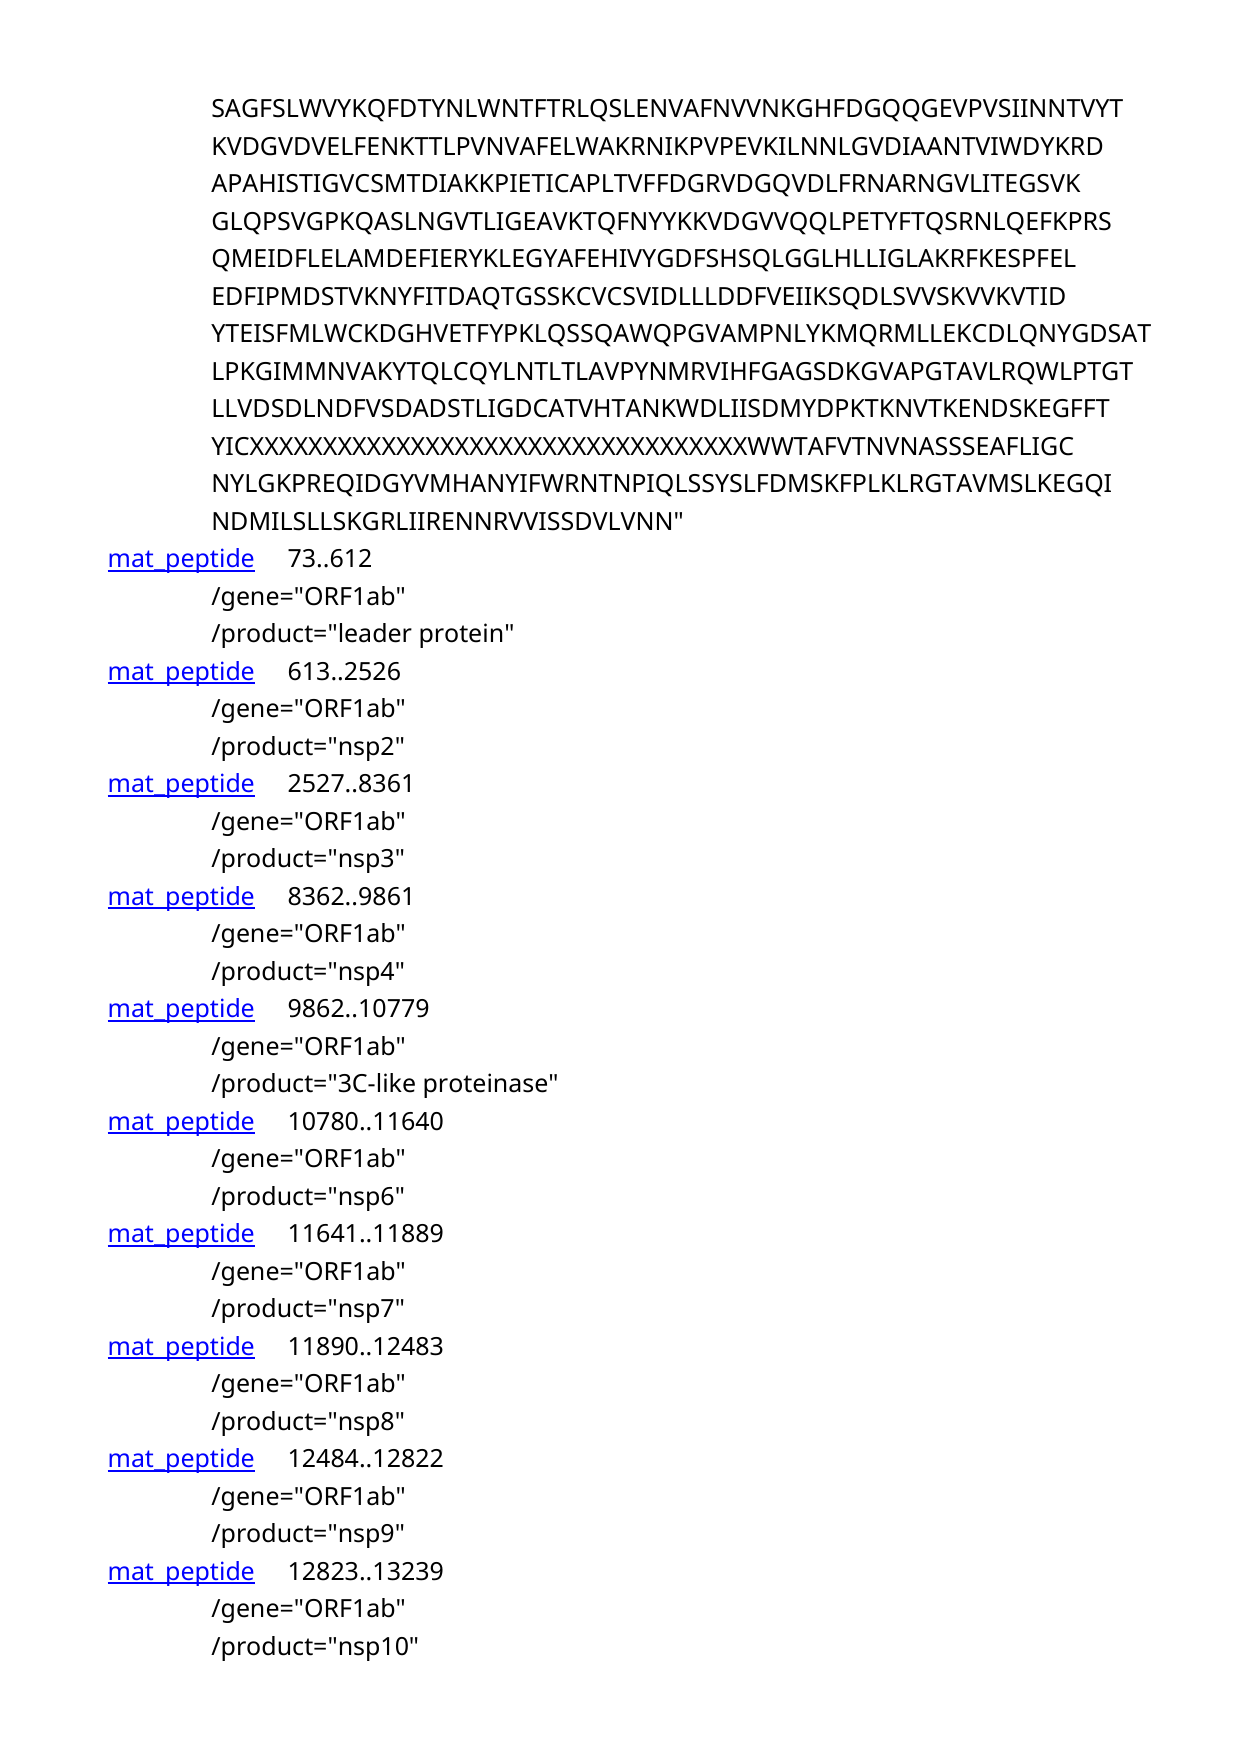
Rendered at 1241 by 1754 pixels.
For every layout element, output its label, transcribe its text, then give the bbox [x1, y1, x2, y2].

text /product="3C-like proteinase" [75, 1064, 1165, 1102]
text mat_peptide 11641..11889 [75, 1214, 1165, 1252]
text /product="nsp10" [75, 1627, 1165, 1664]
text mat_peptide 11890..12483 [75, 1327, 1165, 1364]
text NYLGKPREQIDGYVMHANYIFWRNTNPIQLSSYSLFDMSKFPLKLRGTAVMSLKEGQI [75, 464, 1165, 502]
text mat_peptide 10780..11640 [75, 1102, 1165, 1139]
text /gene="ORF1ab" [75, 1364, 1165, 1402]
text GLQPSVGPKQASLNGVTLIGEAVKTQFNYYKKVDGVVQQLPETYFTQSRNLQEFKPRS [75, 202, 1165, 239]
text APAHISTIGVCSMTDIAKKPIETICAPLTVFFDGRVDGQVDLFRNARNGVLITEGSVK [75, 164, 1165, 202]
text NDMILSLLSKGRLIIRENNRVVISSDVLVNN" [75, 502, 1165, 539]
text /gene="ORF1ab" [75, 1027, 1165, 1064]
text mat_peptide 12823..13239 [75, 1552, 1165, 1589]
text /product="leader protein" [75, 614, 1165, 652]
text mat_peptide 73..612 [75, 539, 1165, 577]
text /product="nsp2" [75, 727, 1165, 764]
text /gene="ORF1ab" [75, 914, 1165, 952]
text /gene="ORF1ab" [75, 802, 1165, 839]
text /product="nsp4" [75, 952, 1165, 989]
text LPKGIMMNVAKYTQLCQYLNTLTLAVPYNMRVIHFGAGSDKGVAPGTAVLRQWLPTGT [75, 352, 1165, 389]
text QMEIDFLELAMDEFIERYKLEGYAFEHIVYGDFSHSQLGGLHLLIGLAKRFKESPFEL [75, 239, 1165, 277]
text /product="nsp6" [75, 1177, 1165, 1214]
text /gene="ORF1ab" [75, 577, 1165, 614]
text mat_peptide 613..2526 [75, 652, 1165, 689]
text YTEISFMLWCKDGHVETFYPKLQSSQAWQPGVAMPNLYKMQRMLLEKCDLQNYGDSAT [75, 314, 1165, 352]
text /product="nsp7" [75, 1289, 1165, 1327]
text SAGFSLWVYKQFDTYNLWNTFTRLQSLENVAFNVVNKGHFDGQQGEVPVSIINNTVYT [75, 89, 1165, 127]
text mat_peptide 8362..9861 [75, 877, 1165, 914]
text LLVDSDLNDFVSDADSTLIGDCATVHTANKWDLIISDMYDPKTKNVTKENDSKEGFFT [75, 389, 1165, 427]
text /product="nsp3" [75, 839, 1165, 877]
text mat_peptide 12484..12822 [75, 1439, 1165, 1477]
text /product="nsp9" [75, 1514, 1165, 1552]
text /product="nsp8" [75, 1402, 1165, 1439]
text /gene="ORF1ab" [75, 1589, 1165, 1627]
text /gene="ORF1ab" [75, 1139, 1165, 1177]
text /gene="ORF1ab" [75, 689, 1165, 727]
text EDFIPMDSTVKNYFITDAQTGSSKCVCSVIDLLLDDFVEIIKSQDLSVVSKVVKVTID [75, 277, 1165, 314]
text /gene="ORF1ab" [75, 1477, 1165, 1514]
text /gene="ORF1ab" [75, 1252, 1165, 1289]
text mat_peptide 2527..8361 [75, 764, 1165, 802]
text YICXXXXXXXXXXXXXXXXXXXXXXXXXXXXXXXXXXWWTAFVTNVNASSSEAFLIGC [75, 427, 1165, 464]
text mat_peptide 9862..10779 [75, 989, 1165, 1027]
text KVDGVDVELFENKTTLPVNVAFELWAKRNIKPVPEVKILNNLGVDIAANTVIWDYKRD [75, 127, 1165, 164]
